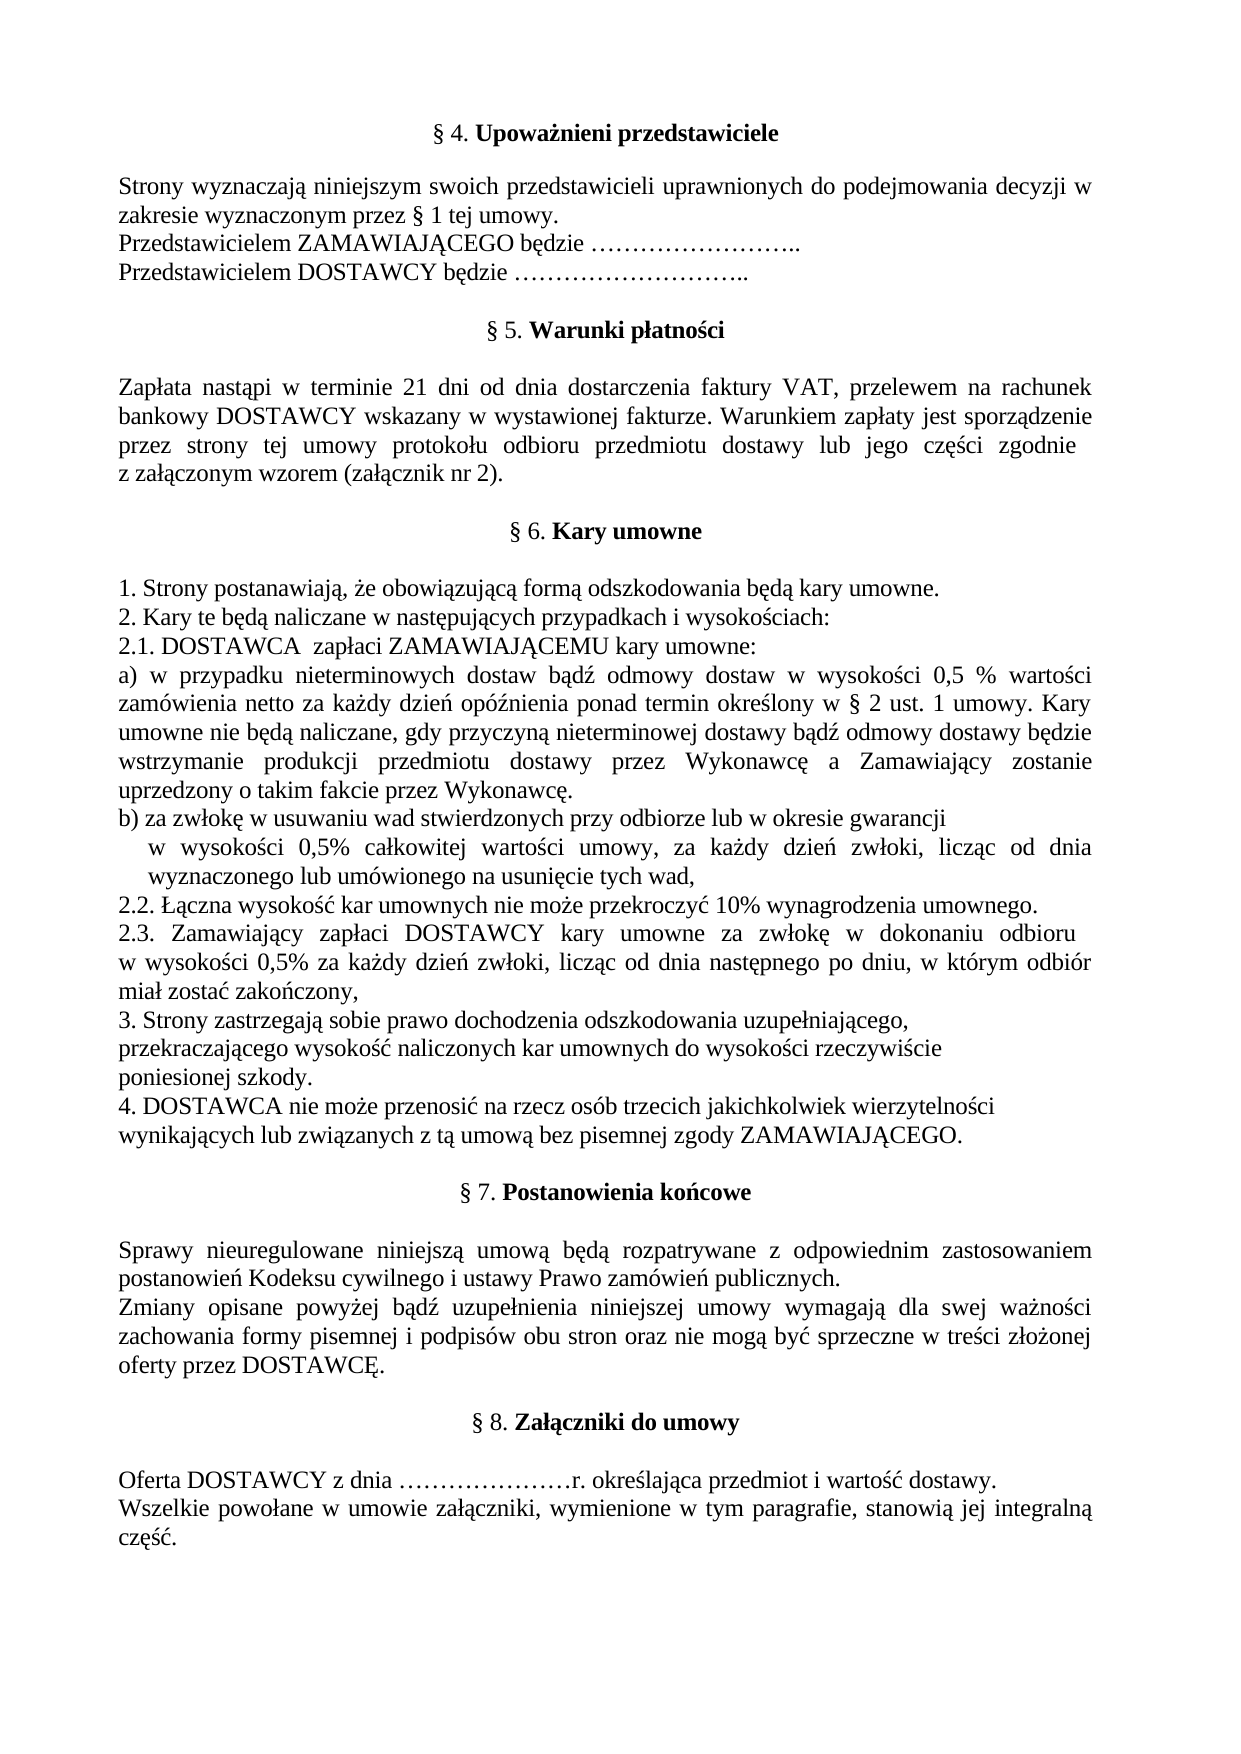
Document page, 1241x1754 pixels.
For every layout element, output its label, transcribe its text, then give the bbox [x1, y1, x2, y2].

text Wszelkie powołane w umowie załączniki, wymienione w tym paragrafie, stanowią jej integralną część. [118, 1493, 1093, 1551]
text 3. Strony zastrzegają sobie prawo dochodzenia odszkodowania uzupełniającego, [118, 1005, 1093, 1033]
text Oferta DOSTAWCY z dnia …………………r. określająca przedmiot i wartość dostawy. [118, 1465, 1093, 1493]
text § 5. Warunki płatności [118, 315, 1093, 343]
text 2.2. Łączna wysokość kar umownych nie może przekroczyć 10% wynagrodzenia umownego. [118, 890, 1093, 918]
text 4. DOSTAWCA nie może przenosić na rzecz osób trzecich jakichkolwiek wierzytelności [118, 1091, 1093, 1120]
text § 7. Postanowienia końcowe [118, 1177, 1093, 1206]
text 1. Strony postanawiają, że obowiązującą formą odszkodowania będą kary umowne. [118, 573, 1093, 602]
text 2.1. DOSTAWCA zapłaci ZAMAWIAJĄCEMU kary umowne: [118, 631, 1093, 660]
text 2.3. Zamawiający zapłaci DOSTAWCY kary umowne za zwłokę w dokonaniu odbioru w wysokości 0,5% za każdy dzień zwłoki, licząc od dnia następnego po dniu, w którym odbiór miał zostać zakończony, [118, 918, 1093, 1005]
text wynikających lub związanych z tą umową bez pisemnej zgody ZAMAWIAJĄCEGO. [118, 1120, 1093, 1148]
text Zapłata nastąpi w terminie 21 dni od dnia dostarczenia faktury VAT, przelewem na rachunek bankowy DOSTAWCY wskazany w wystawionej fakturze. Warunkiem zapłaty jest sporządzenie przez strony tej umowy protokołu odbioru przedmiotu dostawy lub jego części zgodnie z załączonym wzorem (załącznik nr 2). [118, 372, 1093, 487]
text poniesionej szkody. [118, 1062, 1093, 1091]
text § 6. Kary umowne [118, 516, 1093, 545]
text Sprawy nieuregulowane niniejszą umową będą rozpatrywane z odpowiednim zastosowaniem postanowień Kodeksu cywilnego i ustawy Prawo zamówień publicznych. [118, 1235, 1093, 1292]
text 2. Kary te będą naliczane w następujących przypadkach i wysokościach: [118, 602, 1093, 631]
text Przedstawicielem DOSTAWCY będzie ……………………….. [118, 257, 1093, 286]
text § 8. Załączniki do umowy [118, 1407, 1093, 1436]
text § 4. Upoważnieni przedstawiciele [118, 118, 1093, 147]
text b) za zwłokę w usuwaniu wad stwierdzonych przy odbiorze lub w okresie gwarancji [118, 803, 1093, 832]
text a) w przypadku nieterminowych dostaw bądź odmowy dostaw w wysokości 0,5 % wartości zamówienia netto za każdy dzień opóźnienia ponad termin określony w § 2 ust. 1 umowy. Kary umowne nie będą naliczane, gdy przyczyną nieterminowej dostawy bądź odmowy dostawy będzie wstrzymanie produkcji przedmiotu dostawy przez Wykonawcę a Zamawiający zostanie uprzedzony o takim fakcie przez Wykonawcę. [118, 660, 1093, 803]
text Zmiany opisane powyżej bądź uzupełnienia niniejszej umowy wymagają dla swej ważności zachowania formy pisemnej i podpisów obu stron oraz nie mogą być sprzeczne w treści złożonej oferty przez DOSTAWCĘ. [118, 1292, 1093, 1378]
text w wysokości 0,5% całkowitej wartości umowy, za każdy dzień zwłoki, licząc od dnia wyznaczonego lub umówionego na usunięcie tych wad, [148, 832, 1093, 890]
text Przedstawicielem ZAMAWIAJĄCEGO będzie …………………….. [118, 228, 1093, 257]
text przekraczającego wysokość naliczonych kar umownych do wysokości rzeczywiście [118, 1033, 1093, 1062]
text Strony wyznaczają niniejszym swoich przedstawicieli uprawnionych do podejmowania decyzji w zakresie wyznaczonym przez § 1 tej umowy. [118, 171, 1093, 228]
